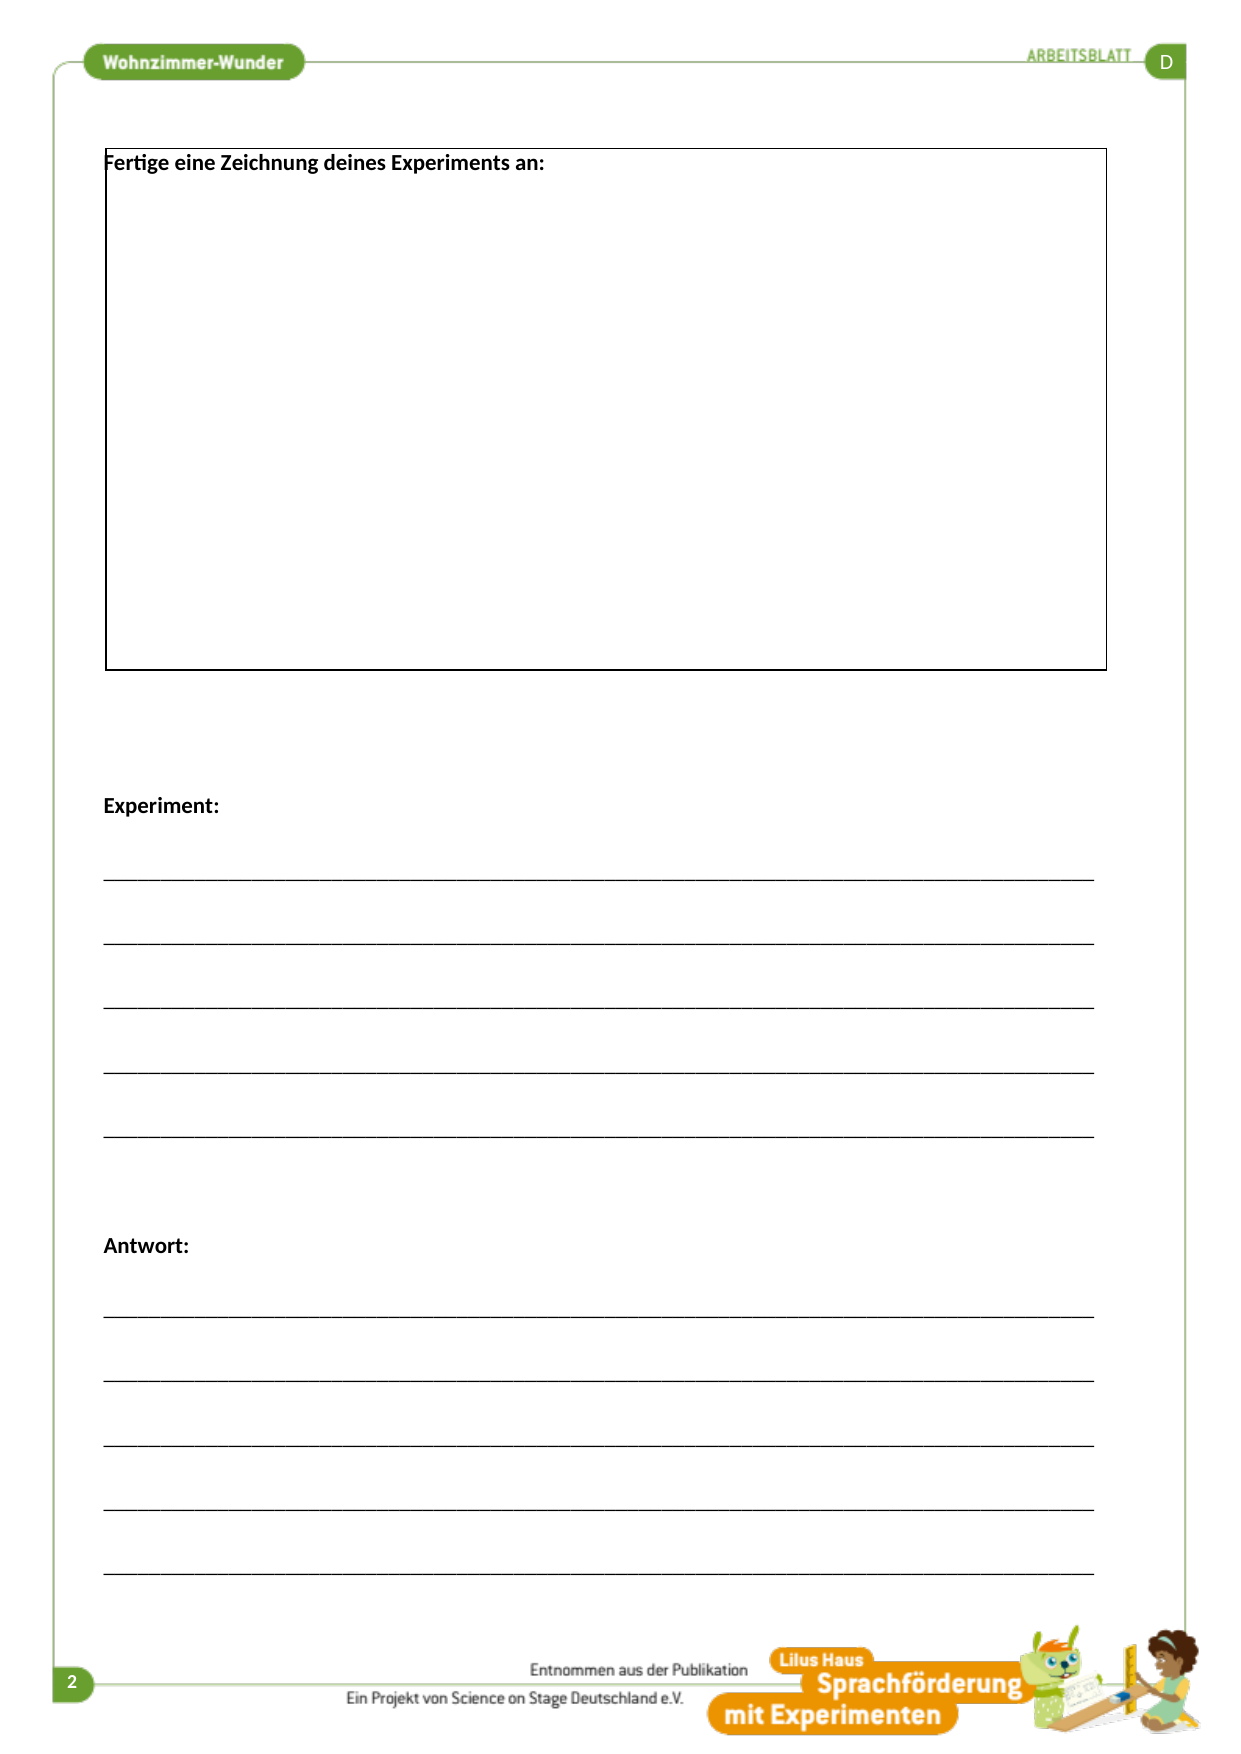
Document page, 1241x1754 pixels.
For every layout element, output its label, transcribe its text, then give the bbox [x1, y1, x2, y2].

text _______________________________________________________________________________________ [103, 1551, 1107, 1579]
text _______________________________________________________________________________________ [103, 1357, 1107, 1386]
text _______________________________________________________________________________________ [103, 984, 1107, 1013]
text _______________________________________________________________________________________ [103, 1113, 1107, 1141]
text _______________________________________________________________________________________ [103, 1293, 1107, 1321]
text Antwort: [103, 1231, 1107, 1259]
text _______________________________________________________________________________________ [103, 1049, 1107, 1077]
picture [107, 149, 1106, 669]
text _______________________________________________________________________________________ [103, 920, 1107, 948]
text Experiment: [103, 791, 1107, 819]
text _______________________________________________________________________________________ [103, 1486, 1107, 1514]
text _______________________________________________________________________________________ [103, 1422, 1107, 1450]
text _______________________________________________________________________________________ [103, 856, 1107, 884]
